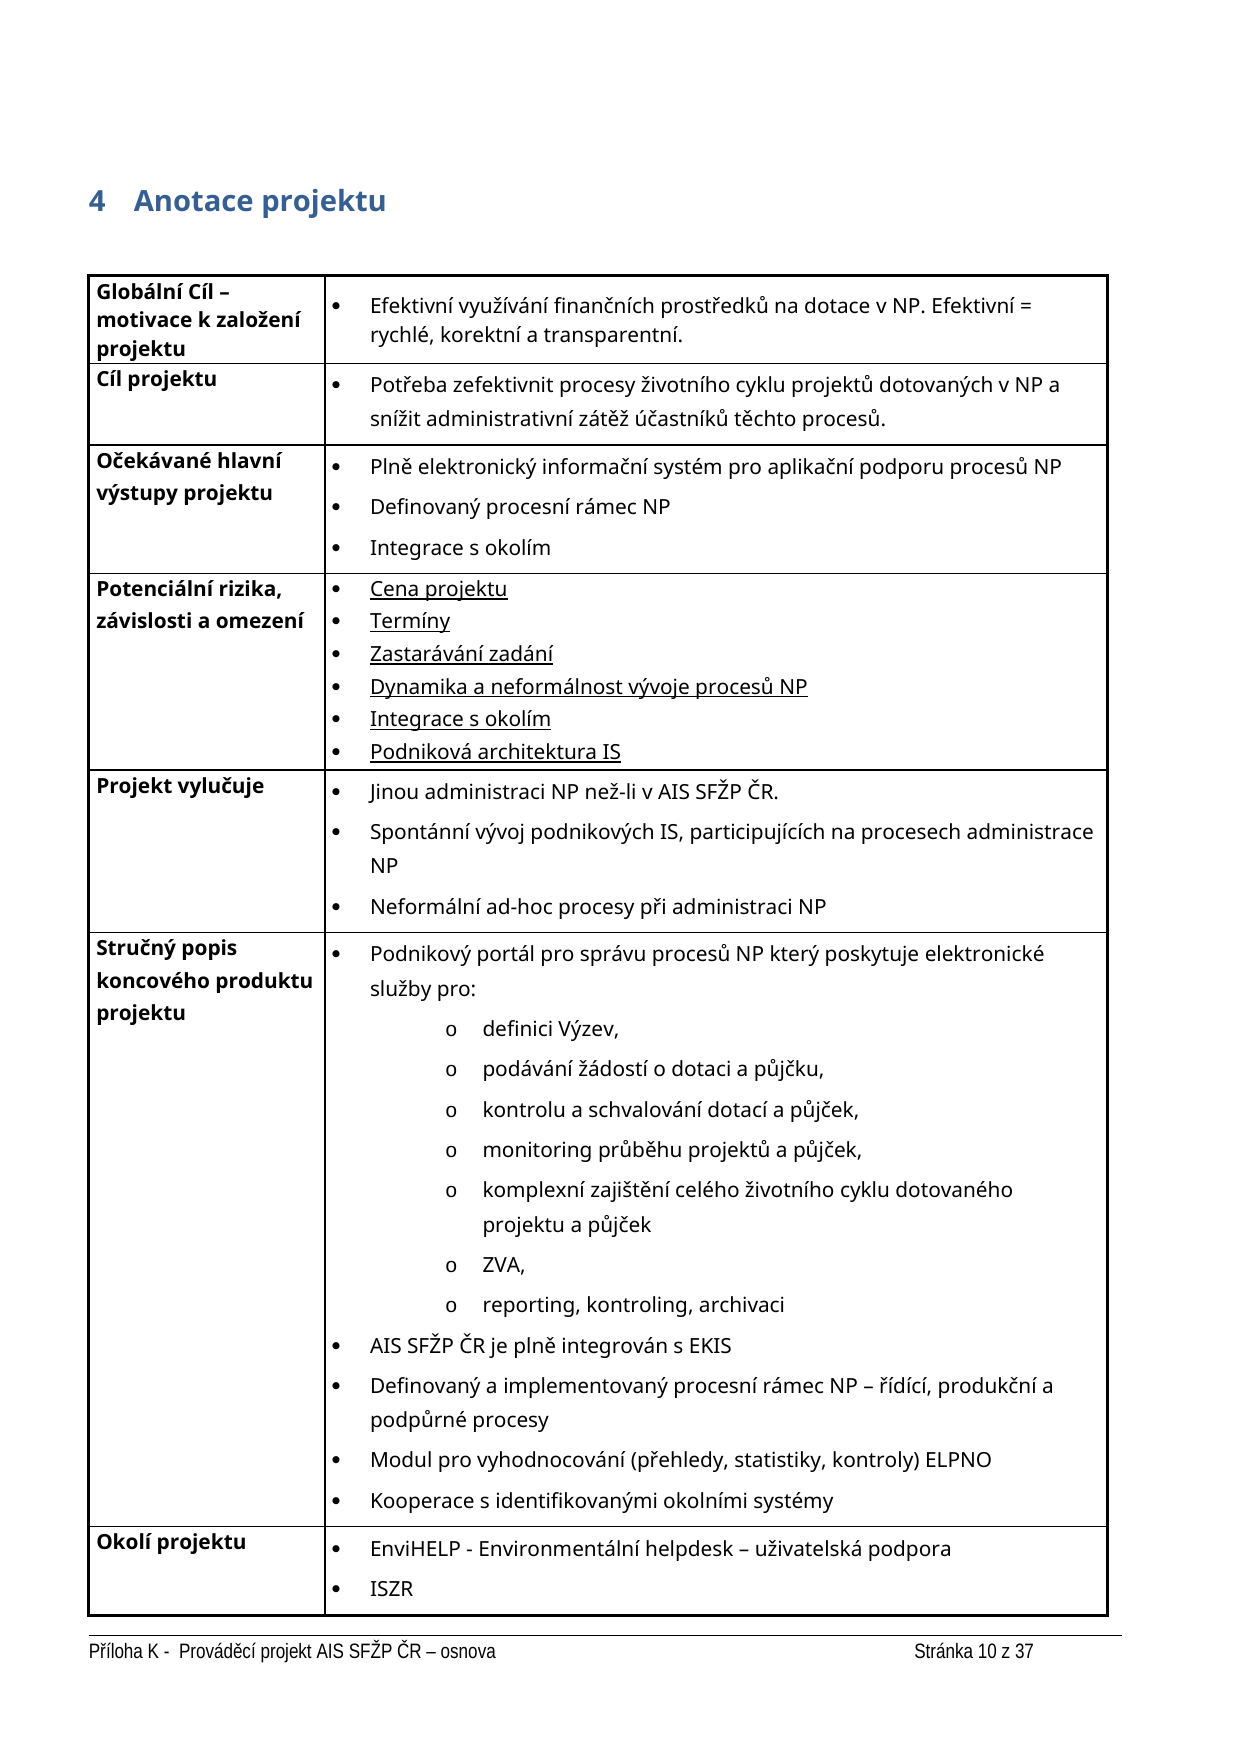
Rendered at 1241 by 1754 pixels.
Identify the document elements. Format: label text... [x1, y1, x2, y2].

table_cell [326, 1527, 1106, 1614]
table_cell Plně elektronický informační systém pro aplikační podporu procesů NP Definovaný procesní rámec NP Integrace s okolím [326, 446, 1106, 572]
table_cell Cena projektu Termíny Zastarávání zadání Dynamika a neformálnost vývoje procesů NP Integrace s okolím Podniková architektura IS [326, 574, 1106, 769]
table_cell Podnikový portál pro správu procesů NP který poskytuje elektronické služby pro: definici Výzev, podávání žádostí o dotaci a půjčku, kontrolu a schvalování dotací a půjček, monitoring průběhu projektů a půjček, komplexní zajištění celého životního cyklu dotovaného projektu a půjček ZVA, reporting, kontroling, archivaci AIS SFŽP ČR je plně integrován s EKIS Definovaný a implementovaný procesní rámec NP – řídící, produkční a podpůrné procesy Modul pro vyhodnocování (přehledy, statistiky, kontroly) ELPNO Kooperace s identifikovanými okolními systémy [326, 933, 1106, 1526]
table_cell Potřeba zefektivnit procesy životního cyklu projektů dotovaných v NP a snížit administrativní zátěž účastníků těchto procesů. [326, 364, 1106, 444]
table_cell Stručný popis koncového produktu projektu [90, 933, 324, 1526]
table_cell Potenciální rizika, závislosti a omezení [90, 574, 324, 769]
table_cell Jinou administraci NP než-li v AIS SFŽP ČR. Spontánní vývoj podnikových IS, participujících na procesech administrace NP Neformální ad-hoc procesy při administraci NP [326, 771, 1106, 932]
table_cell Cíl projektu [90, 364, 324, 444]
table_cell Očekávané hlavní výstupy projektu [90, 446, 324, 572]
table_header Efektivní využívání finančních prostředků na dotace v NP. Efektivní = rychlé, korektní a transparentní. [326, 277, 1106, 362]
subtitle Anotace projektu [89, 180, 1122, 219]
table_header Globální Cíl – motivace k založení projektu [90, 277, 324, 362]
table_cell Okolí projektu [90, 1527, 324, 1614]
table_cell Projekt vylučuje [90, 771, 324, 932]
